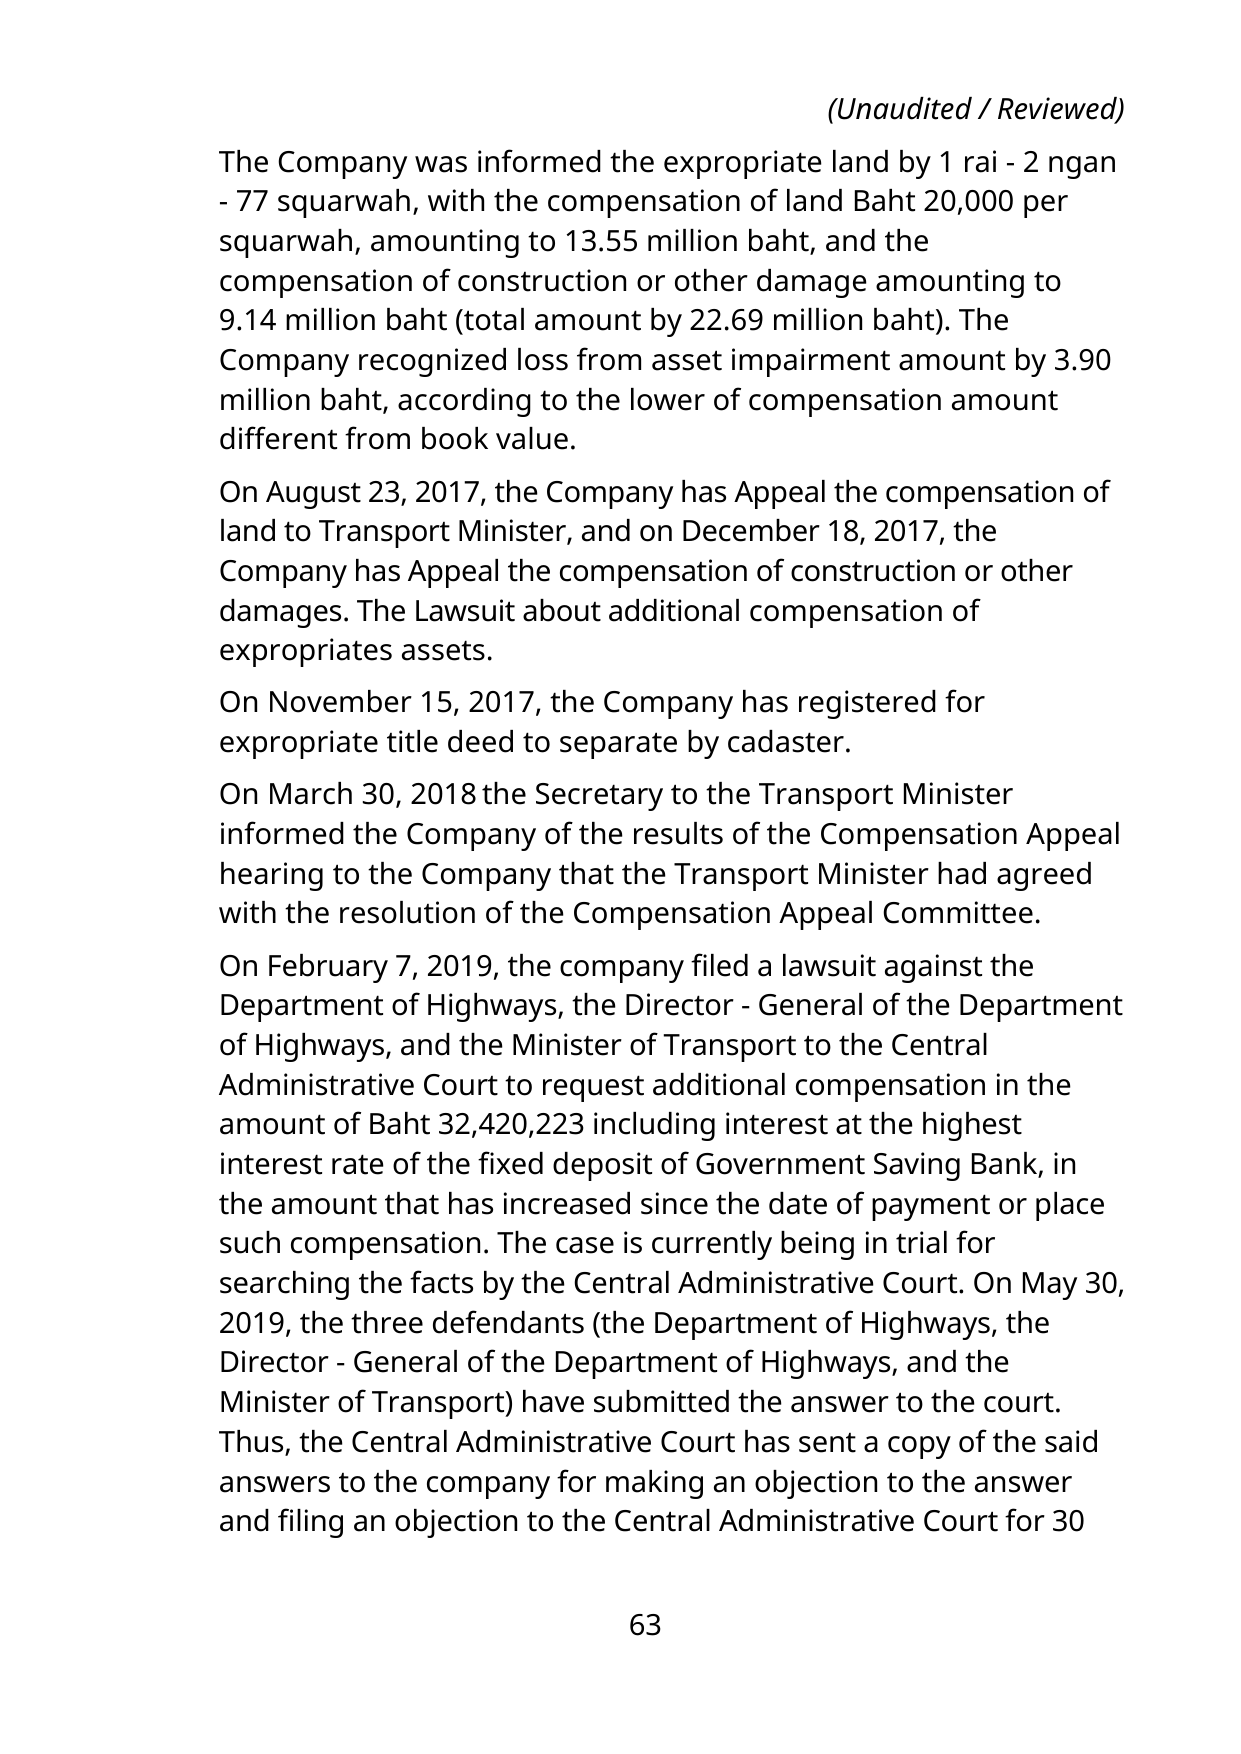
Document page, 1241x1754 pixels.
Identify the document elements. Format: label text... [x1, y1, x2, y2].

text On November 15, 2017, the Company has registered for expropriate title deed to separate by cadaster. [219, 682, 1128, 761]
text On August 23, 2017, the Company has Appeal the compensation of land to Transport Minister, and on December 18, 2017, the Company has Appeal the compensation of construction or other damages. The Lawsuit about additional compensation of expropriates assets. [219, 471, 1128, 669]
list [219, 945, 1128, 1540]
text The Company was informed the expropriate land by 1 rai - 2 ngan - 77 squarwah, with the compensation of land Baht 20,000 per squarwah, amounting to 13.55 million baht, and the compensation of construction or other damage amounting to 9.14 million baht (total amount by 22.69 million baht). The Company recognized loss from asset impairment amount by 3.90 million baht, according to the lower of compensation amount different from book value. [219, 141, 1128, 458]
text On March 30, 2018 the Secretary to the Transport Minister informed the Company of the results of the Compensation Appeal hearing to the Company that the Transport Minister had agreed with the resolution of the Compensation Appeal Committee. [219, 774, 1128, 932]
